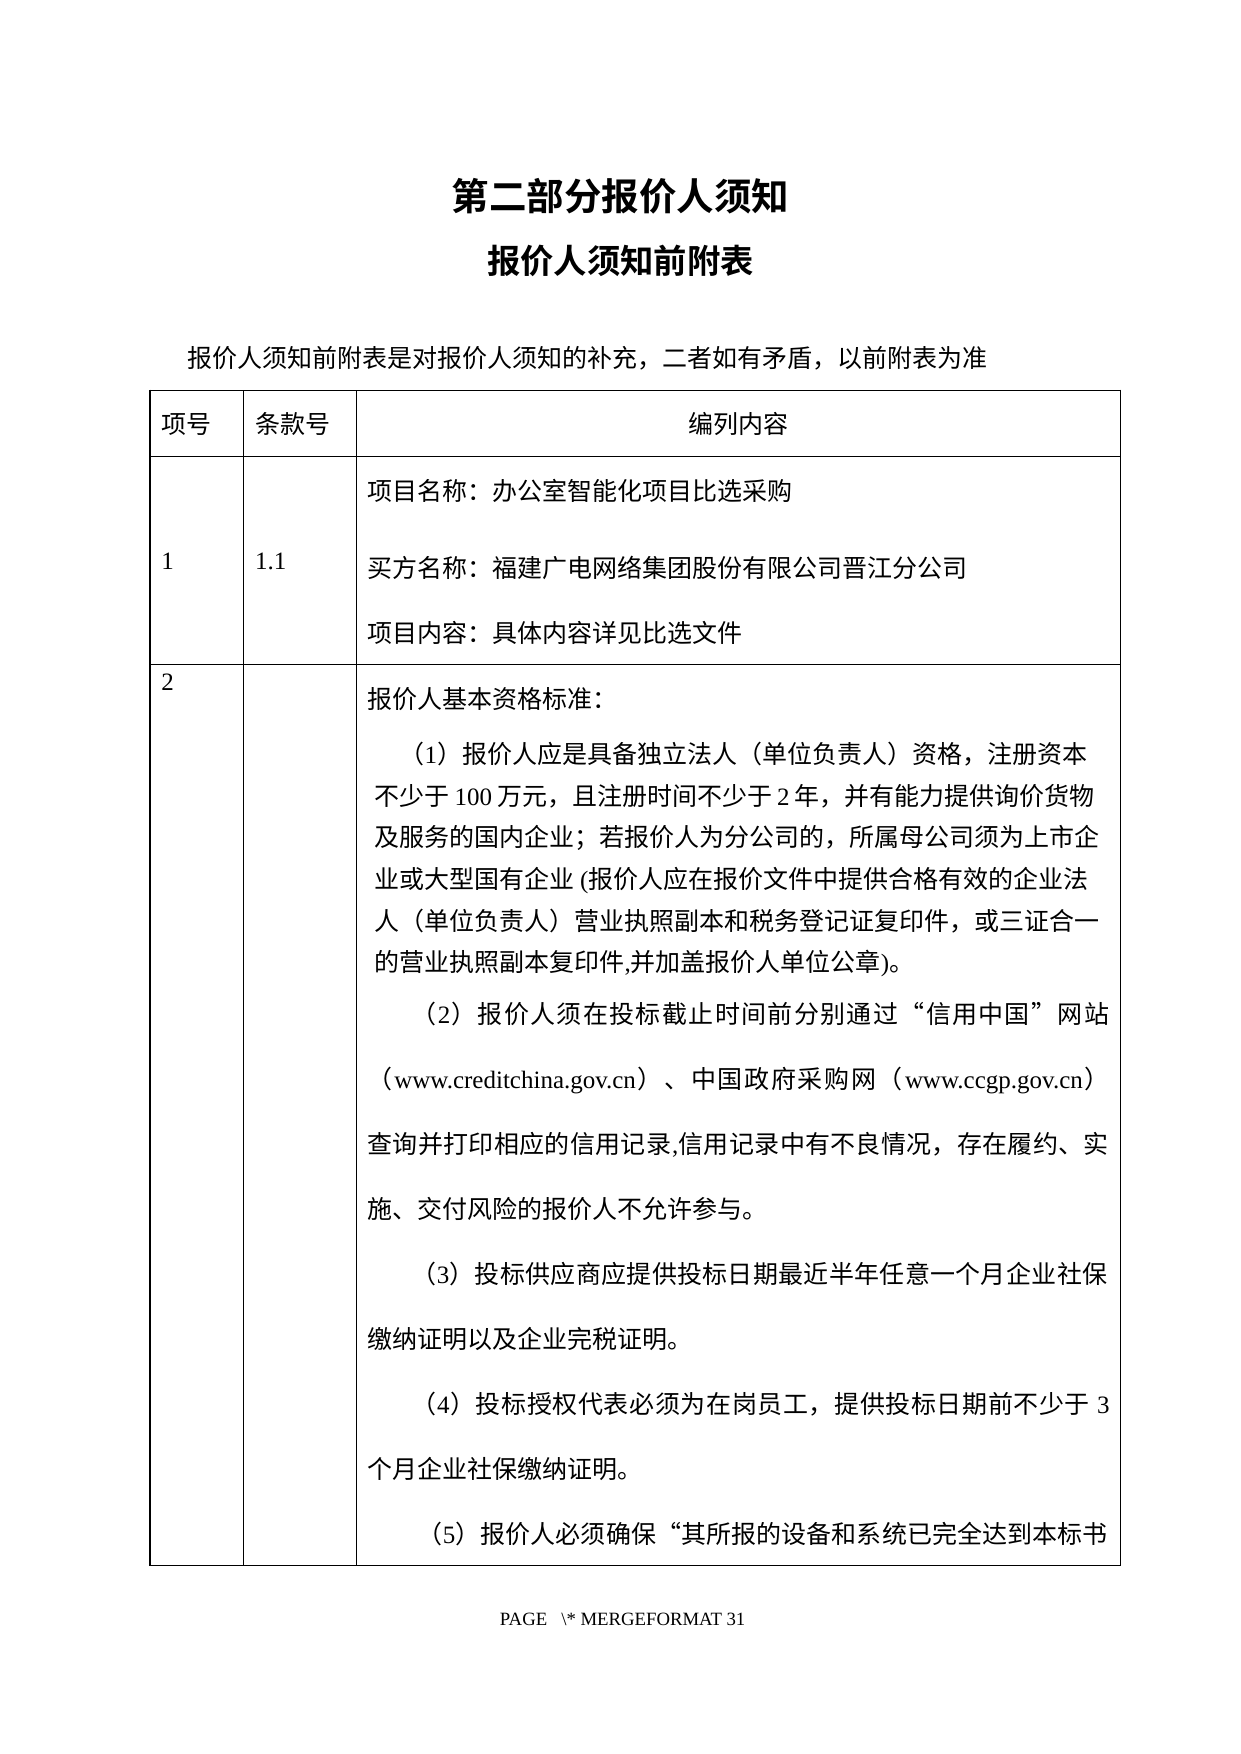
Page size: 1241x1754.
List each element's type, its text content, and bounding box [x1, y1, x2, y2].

table_cell 1.1 [244, 457, 356, 664]
table_header 项号 [151, 391, 243, 456]
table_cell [357, 665, 1120, 1565]
table_cell [244, 665, 356, 1565]
table_header 条款号 [244, 391, 356, 456]
text 报价人须知前附表是对报价人须知的补充，二者如有矛盾，以前附表为准 [187, 324, 1053, 389]
text 报价人须知前附表 [187, 227, 1053, 292]
table_cell 1 [151, 457, 243, 664]
table_header 编列内容 [357, 391, 1120, 456]
table_cell 项目名称：办公室智能化项目比选采购 买方名称：福建广电网络集团股份有限公司晋江分公司 项目内容：具体内容详见比选文件 [357, 457, 1120, 664]
table_cell 2 [151, 665, 243, 1565]
text 第二部分报价人须知 [187, 162, 1053, 227]
